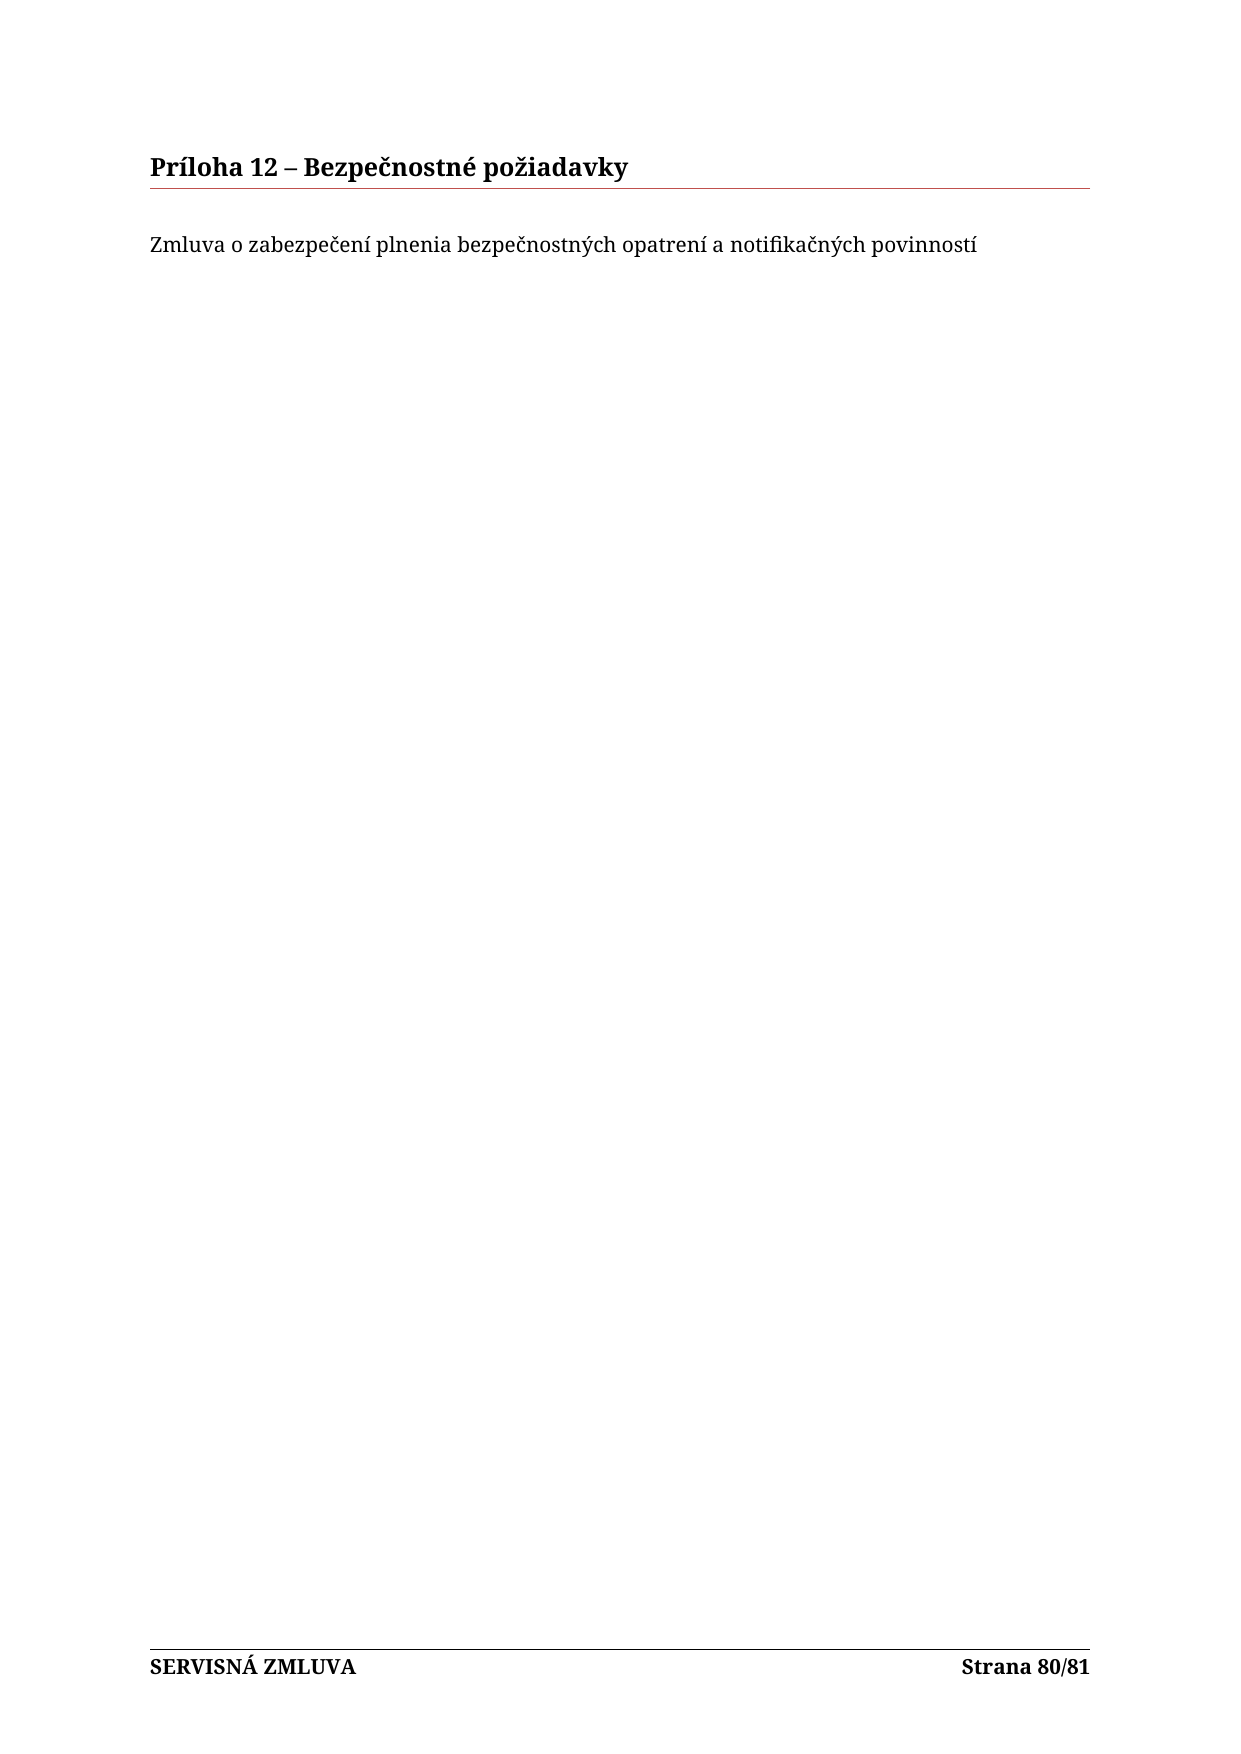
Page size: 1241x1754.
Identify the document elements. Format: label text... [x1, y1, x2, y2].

text Zmluva o zabezpečení plnenia bezpečnostných opatrení a notifikačných povinností [150, 230, 1090, 259]
subtitle Príloha 12 – Bezpečnostné požiadavky [150, 150, 1090, 188]
